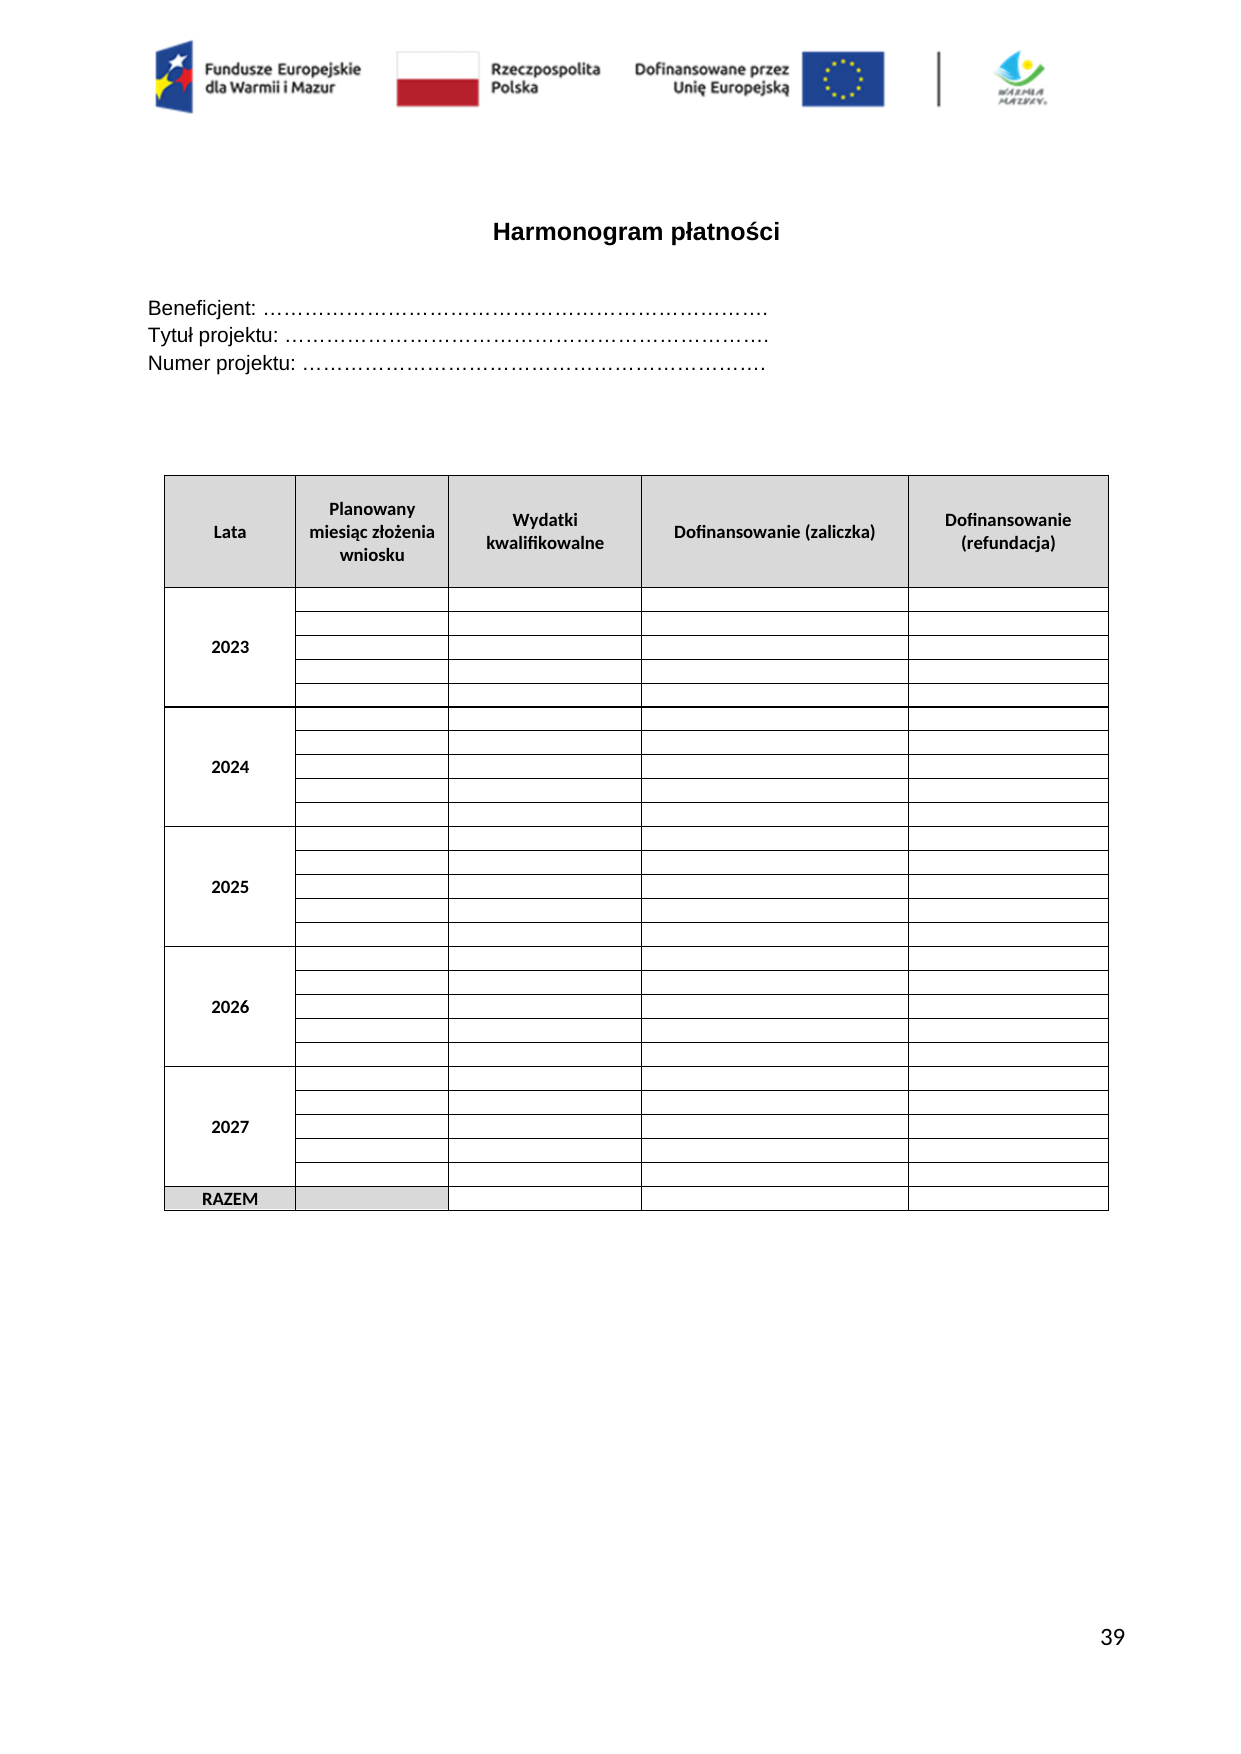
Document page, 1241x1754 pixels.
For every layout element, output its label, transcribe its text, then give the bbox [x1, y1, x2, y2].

table_cell [642, 731, 908, 754]
table_cell [296, 1067, 448, 1090]
table_cell [296, 995, 448, 1018]
table_cell [449, 1043, 641, 1066]
table_cell [296, 1043, 448, 1066]
table_header Dofinansowanie (refundacja) [909, 476, 1108, 587]
table_cell [642, 1043, 908, 1066]
table_cell [642, 899, 908, 922]
table_cell [296, 755, 448, 778]
table_cell [909, 851, 1108, 874]
table_cell [642, 755, 908, 778]
table_cell [642, 995, 908, 1018]
table_cell [909, 708, 1108, 730]
table_cell [296, 899, 448, 922]
table_cell [909, 875, 1108, 898]
table_cell [449, 1019, 641, 1042]
table_cell [909, 1019, 1108, 1042]
table_cell [296, 1019, 448, 1042]
table_cell [296, 851, 448, 874]
table_cell [449, 1163, 641, 1186]
table_header Lata [165, 476, 295, 587]
table_cell [909, 636, 1108, 658]
table_cell [296, 588, 448, 611]
table_cell [642, 684, 908, 706]
table_cell [296, 1187, 448, 1209]
table_cell [642, 1163, 908, 1186]
table_cell [642, 827, 908, 850]
table_cell [642, 875, 908, 898]
table_cell [449, 875, 641, 898]
table_cell [296, 1115, 448, 1138]
table_cell [642, 971, 908, 994]
table_cell [642, 779, 908, 802]
table_cell [909, 899, 1108, 922]
table_cell [449, 588, 641, 611]
table_cell [296, 612, 448, 634]
table_cell [909, 947, 1108, 970]
table_cell 2024 [165, 708, 295, 826]
table_cell [296, 923, 448, 946]
table_cell [909, 971, 1108, 994]
table_cell [296, 636, 448, 658]
table_cell [642, 1091, 908, 1114]
table_cell [909, 1043, 1108, 1066]
table_cell [296, 1091, 448, 1114]
table_cell [449, 851, 641, 874]
table_cell [909, 731, 1108, 754]
table_cell [449, 1139, 641, 1162]
table_cell 2025 [165, 827, 295, 946]
table_cell [296, 971, 448, 994]
table_cell [296, 779, 448, 802]
table_cell [449, 803, 641, 826]
table_cell [909, 1139, 1108, 1162]
table_cell [642, 1019, 908, 1042]
text Tytuł projektu: ……………………………………………………………. [148, 323, 1125, 347]
table_cell [449, 636, 641, 658]
table_cell [449, 731, 641, 754]
table_cell [909, 923, 1108, 946]
table_cell [296, 803, 448, 826]
table_cell [449, 827, 641, 850]
table_cell [909, 588, 1108, 611]
table_cell [449, 1091, 641, 1114]
table_cell [449, 612, 641, 634]
text Harmonogram płatności [148, 217, 1125, 246]
table_cell [642, 803, 908, 826]
table_cell [909, 1115, 1108, 1138]
table_header Wydatki kwalifikowalne [449, 476, 641, 587]
table_cell [449, 995, 641, 1018]
table_cell [642, 1139, 908, 1162]
table_cell [642, 1115, 908, 1138]
table_cell [642, 947, 908, 970]
table_cell [642, 923, 908, 946]
table_cell [449, 971, 641, 994]
table_cell [449, 923, 641, 946]
table_cell [296, 875, 448, 898]
table_cell [909, 1091, 1108, 1114]
table_cell [449, 899, 641, 922]
table_cell [909, 827, 1108, 850]
table_cell [909, 1163, 1108, 1186]
table_cell [642, 708, 908, 730]
table_cell [642, 851, 908, 874]
text Numer projektu: …………………………………………………………. [148, 351, 1125, 375]
table_cell [909, 995, 1108, 1018]
table_cell [642, 636, 908, 658]
table_cell 2026 [165, 947, 295, 1066]
table_cell [642, 1187, 908, 1209]
table_header Planowany miesiąc złożenia wniosku [296, 476, 448, 587]
table_cell [449, 708, 641, 730]
table_cell [296, 660, 448, 682]
table_cell [449, 1115, 641, 1138]
table_cell [909, 755, 1108, 778]
picture [138, 22, 1150, 134]
table_cell [909, 1187, 1108, 1209]
table_cell [449, 779, 641, 802]
table_cell [296, 947, 448, 970]
table_cell [449, 755, 641, 778]
table_cell [449, 660, 641, 682]
table_cell 2023 [165, 588, 295, 706]
table_cell [909, 612, 1108, 634]
table_cell [909, 779, 1108, 802]
table_cell [449, 1187, 641, 1209]
table_cell [449, 947, 641, 970]
text Beneficjent: ………………………………………………………………. [148, 296, 1125, 320]
table_cell [449, 1067, 641, 1090]
table_cell RAZEM [165, 1187, 295, 1209]
table_header Dofinansowanie (zaliczka) [642, 476, 908, 587]
table_cell [642, 660, 908, 682]
table_cell [909, 803, 1108, 826]
table_cell [296, 1139, 448, 1162]
table_cell [296, 684, 448, 706]
table_cell [909, 660, 1108, 682]
table_cell [296, 827, 448, 850]
table_cell [296, 708, 448, 730]
table_cell [642, 612, 908, 634]
table_cell [909, 684, 1108, 706]
table_cell [449, 684, 641, 706]
table_cell [642, 1067, 908, 1090]
table_cell 2027 [165, 1067, 295, 1186]
table_cell [909, 1067, 1108, 1090]
table_cell [642, 588, 908, 611]
table_cell [296, 731, 448, 754]
table_cell [296, 1163, 448, 1186]
